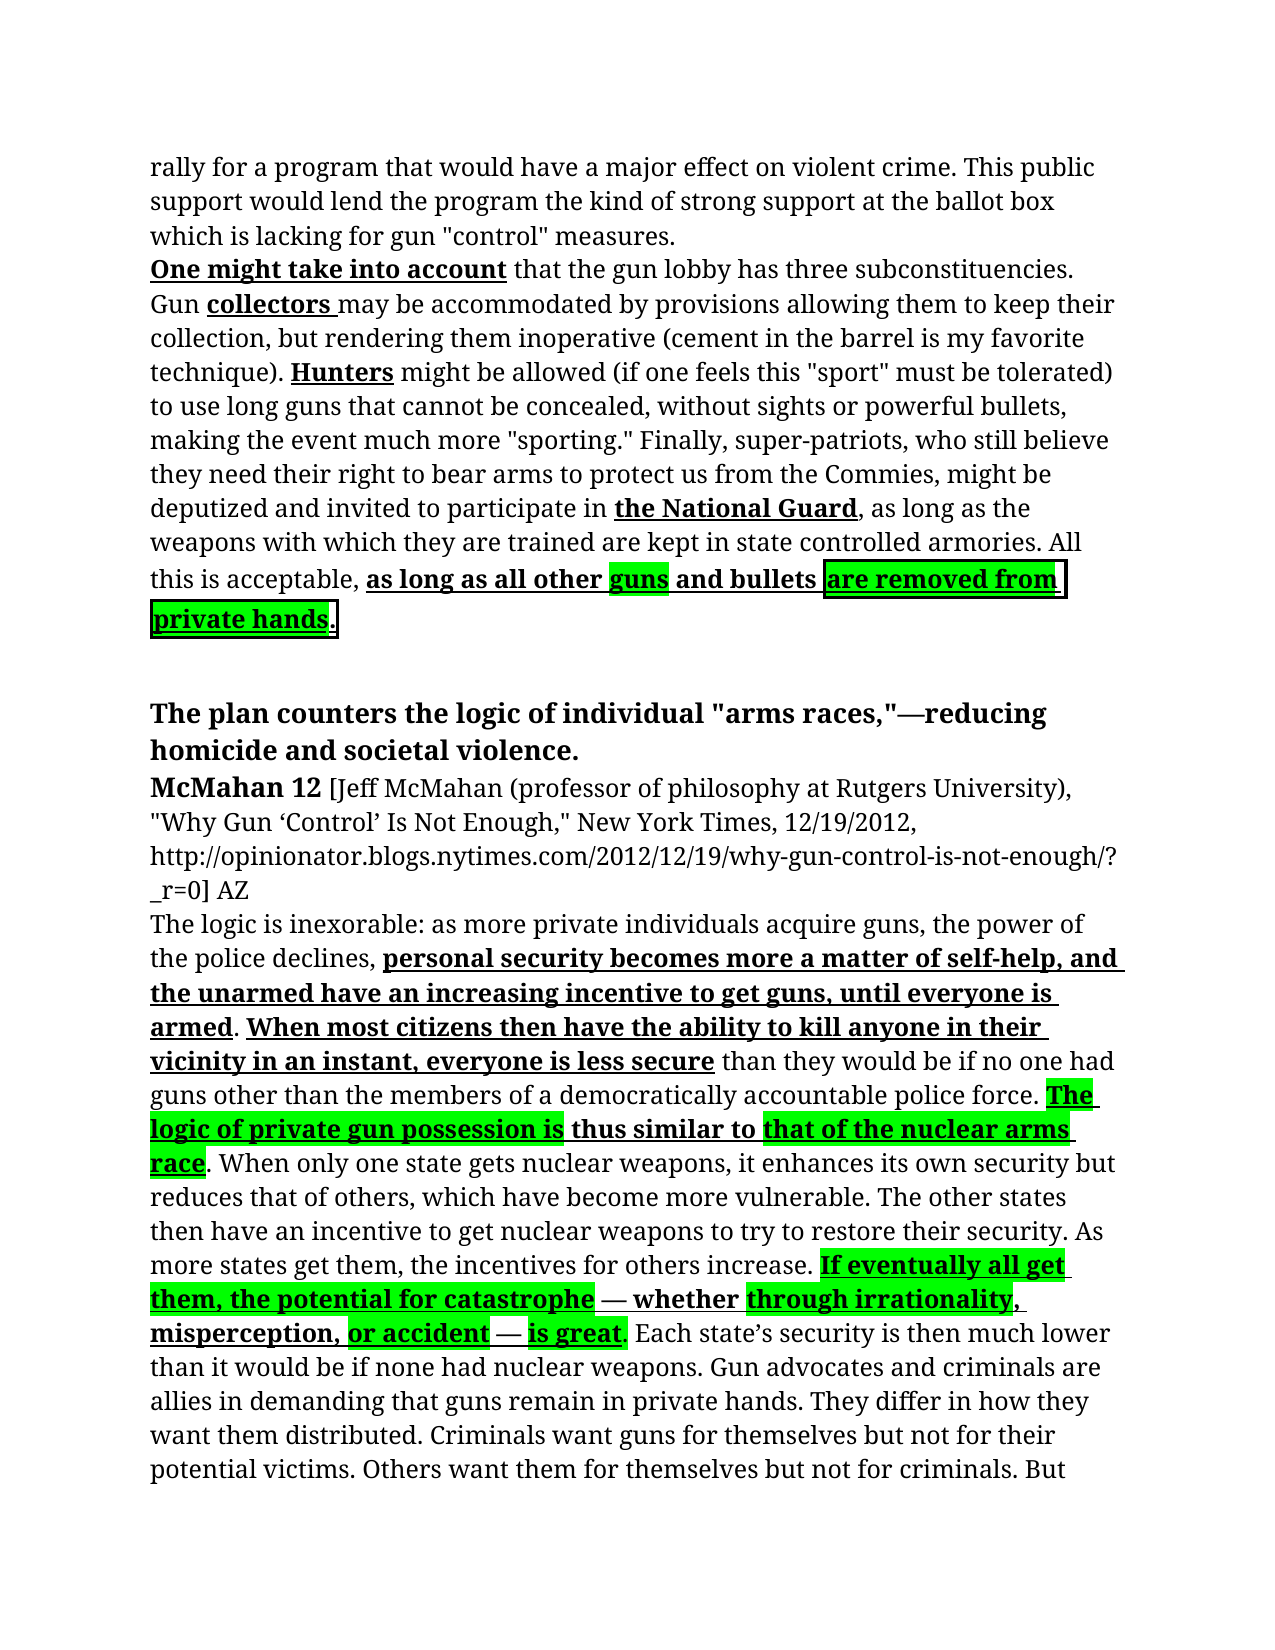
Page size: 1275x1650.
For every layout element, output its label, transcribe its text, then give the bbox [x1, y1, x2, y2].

subtitle The plan counters the logic of individual "arms races,"—reducing homicide and societal violence. [150, 694, 1125, 768]
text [150, 150, 1125, 252]
text McMahan 12 [Jeff McMahan (professor of philosophy at Rutgers University), "Why Gun ‘Control’ Is Not Enough," New York Times, 12/19/2012, http://opinionator.blogs.nytimes.com/2012/12/19/why-gun-control-is-not-enough/?_r=0] AZ [150, 768, 1125, 907]
text One might take into account that the gun lobby has three subconstituencies. Gun collectors may be accommodated by provisions allowing them to keep their collection, but rendering them inoperative (cement in the barrel is my favorite technique). Hunters might be allowed (if one feels this "sport" must be tolerated) to use long guns that cannot be concealed, without sights or powerful bullets, making the event much more "sporting." Finally, super-patriots, who still believe they need their right to bear arms to protect us from the Commies, might be deputized and invited to participate in the National Guard, as long as the weapons with which they are trained are kept in state controlled armories. All this is acceptable, as long as all other guns and bullets are removed from private hands. [150, 252, 1125, 639]
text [150, 907, 1125, 1486]
